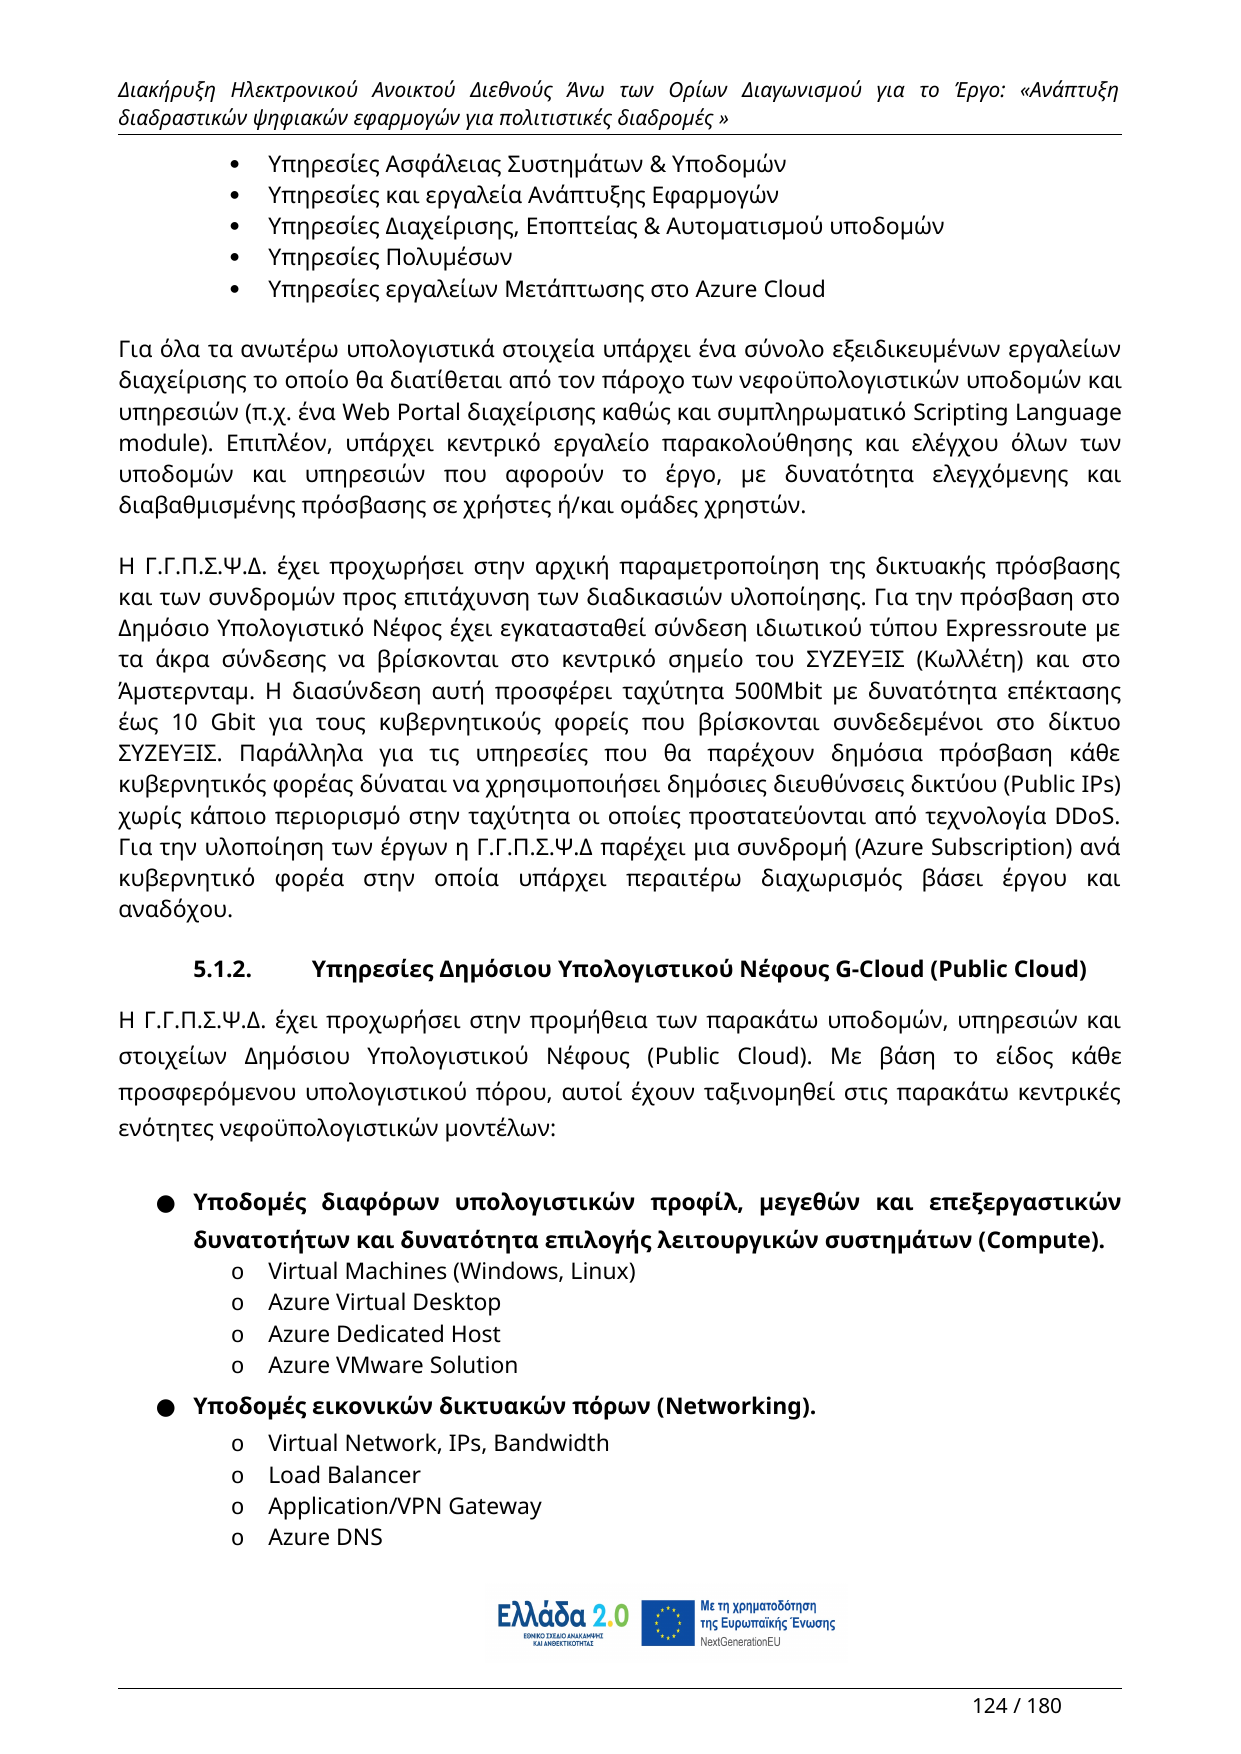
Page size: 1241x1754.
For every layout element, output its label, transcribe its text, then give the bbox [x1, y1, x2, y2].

list Υπηρεσίες Δημόσιου Υπολογιστικού Νέφους G-Cloud (Public Cloud) [193, 954, 1122, 983]
list Υπηρεσίες και εργαλεία Ανάπτυξης Εφαρμογών [231, 179, 1122, 210]
text H Γ.Γ.Π.Σ.Ψ.Δ. έχει προχωρήσει στην αρχική παραμετροποίηση της δικτυακής πρόσβασης και των συνδρομών προς επιτάχυνση των διαδικασιών υλοποίησης. Για την πρόσβαση στο Δημόσιο Υπολογιστικό Νέφος έχει εγκατασταθεί σύνδεση ιδιωτικού τύπου Expressroute με τα άκρα σύνδεσης να βρίσκονται στο κεντρικό σημείο του ΣΥΖΕΥΞΙΣ (Κωλλέτη) και στο Άμστερνταμ. Η διασύνδεση αυτή προσφέρει ταχύτητα 500Mbit με δυνατότητα επέκτασης έως 10 Gbit για τους κυβερνητικούς φορείς που βρίσκονται συνδεδεμένοι στο δίκτυο ΣΥΖΕΥΞΙΣ. Παράλληλα για τις υπηρεσίες που θα παρέχουν δημόσια πρόσβαση κάθε κυβερνητικός φορέας δύναται να χρησιμοποιήσει δημόσιες διευθύνσεις δικτύου (Public IPs) χωρίς κάποιο περιορισμό στην ταχύτητα οι οποίες προστατεύονται από τεχνολογία DDoS. Για την υλοποίηση των έργων η Γ.Γ.Π.Σ.Ψ.Δ παρέχει μια συνδρομή (Azure Subscription) ανά κυβερνητικό φορέα στην οποία υπάρχει περαιτέρω διαχωρισμός βάσει έργου και αναδόχου. [118, 549, 1122, 924]
list Virtual Network, IPs, Bandwidth [231, 1427, 1122, 1459]
list Azure DNS [231, 1521, 1122, 1553]
list Υπηρεσίες Πολυμέσων [231, 241, 1122, 272]
list Load Balancer [231, 1459, 1122, 1490]
list Υποδομές διαφόρων υπολογιστικών προφίλ, μεγεθών και επεξεργαστικών δυνατοτήτων και δυνατότητα επιλογής λειτουργικών συστημάτων (Compute). [156, 1177, 1122, 1255]
list Υποδομές εικονικών δικτυακών πόρων (Networking). [156, 1380, 1122, 1427]
picture [485, 1583, 848, 1663]
text H Γ.Γ.Π.Σ.Ψ.Δ. έχει προχωρήσει στην προμήθεια των παρακάτω υποδομών, υπηρεσιών και στοιχείων Δημόσιου Υπολογιστικού Νέφους (Public Cloud). Με βάση το είδος κάθε προσφερόμενου υπολογιστικού πόρου, αυτοί έχουν ταξινομηθεί στις παρακάτω κεντρικές ενότητες νεφοϋπολογιστικών μοντέλων: [118, 1004, 1122, 1143]
list Virtual Machines (Windows, Linux) [231, 1255, 1122, 1286]
list Azure Dedicated Host [231, 1318, 1122, 1349]
list Application/VPN Gateway [231, 1490, 1122, 1521]
list Υπηρεσίες εργαλείων Μετάπτωσης στο Azure Cloud [231, 272, 1122, 304]
list Υπηρεσίες Διαχείρισης, Εποπτείας & Αυτοματισμού υποδομών [231, 210, 1122, 241]
text Για όλα τα ανωτέρω υπολογιστικά στοιχεία υπάρχει ένα σύνολο εξειδικευμένων εργαλείων διαχείρισης το οποίο θα διατίθεται από τον πάροχο των νεφοϋπολογιστικών υποδομών και υπηρεσιών (π.χ. ένα Web Portal διαχείρισης καθώς και συμπληρωματικό Scripting Language module). Επιπλέον, υπάρχει κεντρικό εργαλείο παρακολούθησης και ελέγχου όλων των υποδομών και υπηρεσιών που αφορούν το έργο, με δυνατότητα ελεγχόμενης και διαβαθμισμένης πρόσβασης σε χρήστες ή/και ομάδες χρηστών. [118, 333, 1122, 520]
list Azure VMware Solution [231, 1349, 1122, 1380]
list Υπηρεσίες Ασφάλειας Συστημάτων & Υποδομών [231, 147, 1122, 179]
list Azure Virtual Desktop [231, 1286, 1122, 1318]
